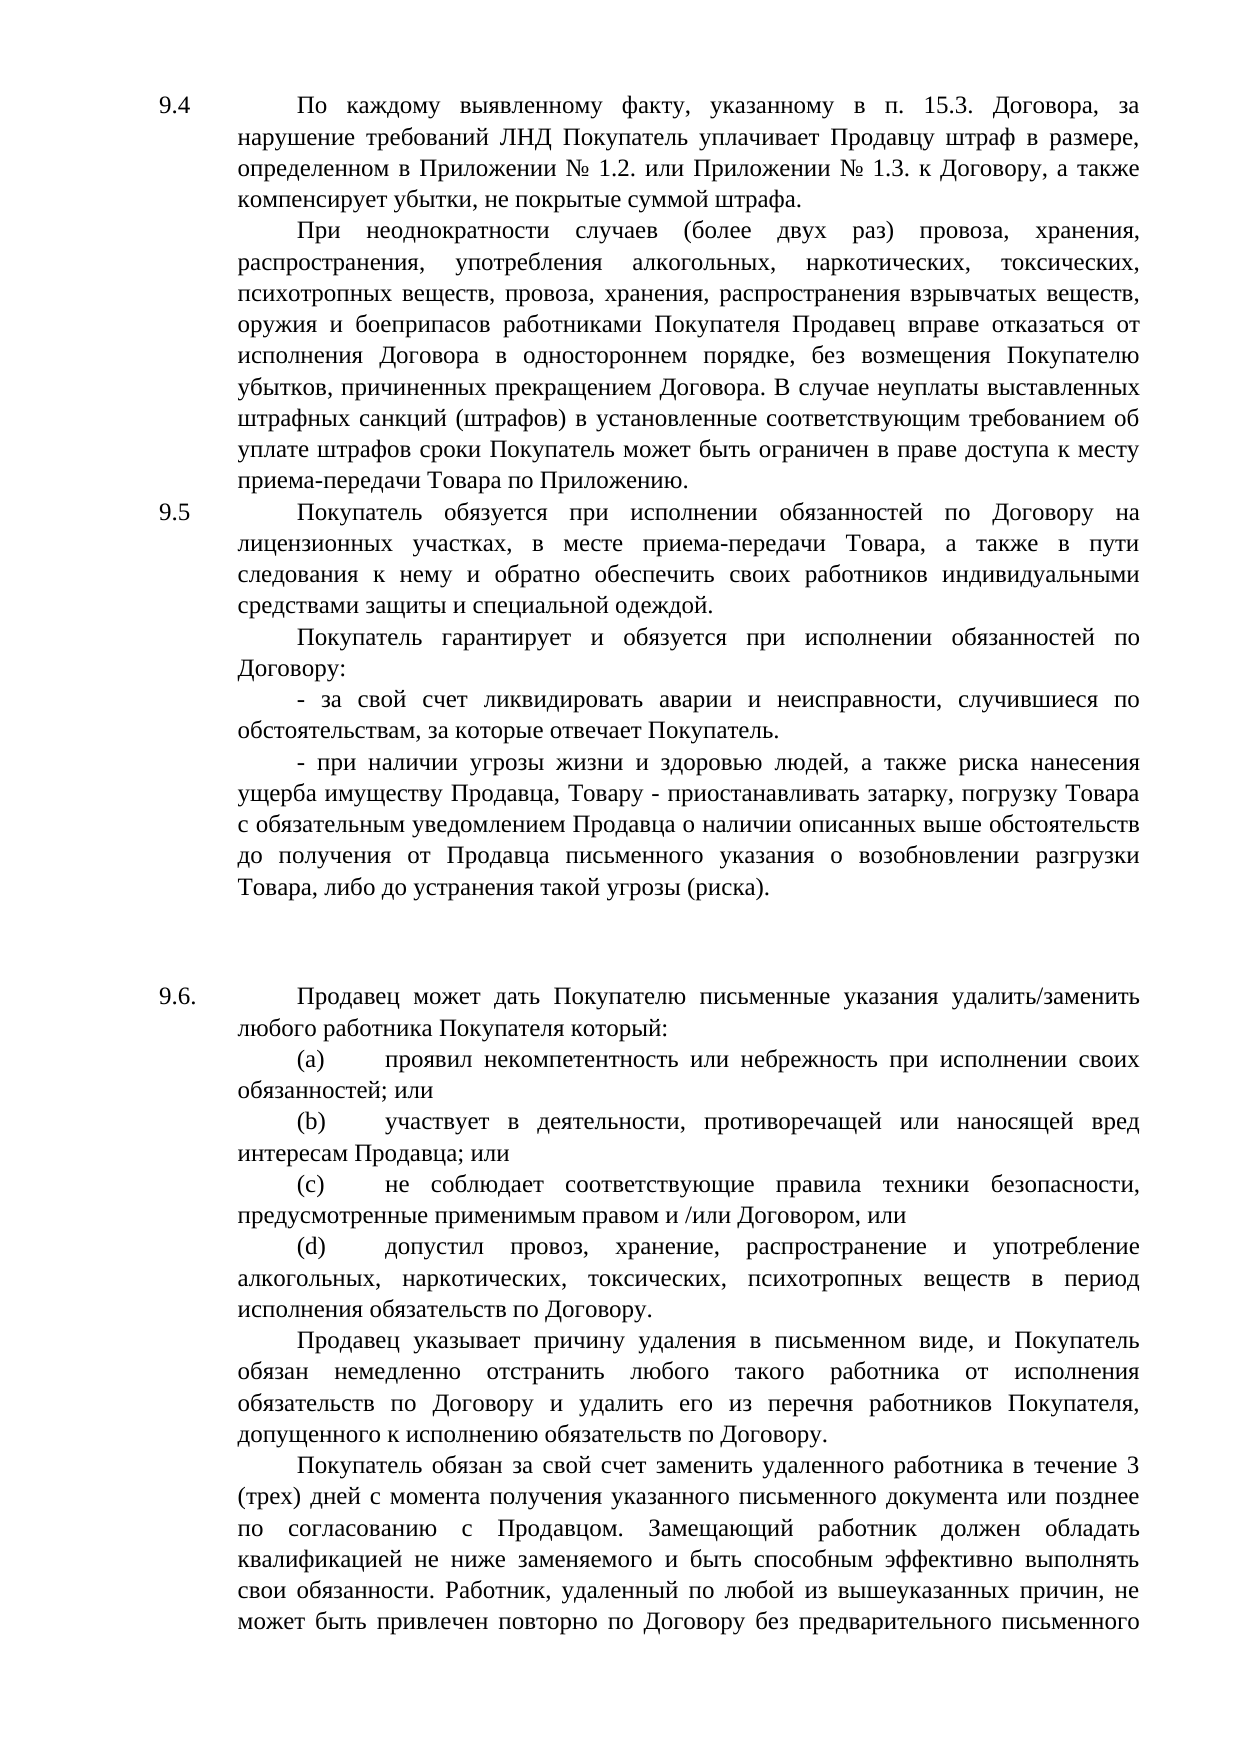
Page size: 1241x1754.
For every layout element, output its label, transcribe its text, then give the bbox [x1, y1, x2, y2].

table_cell 9.5 [148, 495, 226, 980]
table_cell 9.4 [148, 89, 226, 495]
table_cell Покупатель обязуется при исполнении обязанностей по Договору на лицензионных участках, в месте приема-передачи Товара, а также в пути следования к нему и обратно обеспечить своих работников индивидуальными средствами защиты и специальной одеждой. Покупатель гарантирует и обязуется при исполнении обязанностей по Договору: - за свой счет ликвидировать аварии и неисправности, случившиеся по обстоятельствам, за которые отвечает Покупатель. - при наличии угрозы жизни и здоровью людей, а также риска нанесения ущерба имуществу Продавца, Товару - приостанавливать затарку, погрузку Товара с обязательным уведомлением Продавца о наличии описанных выше обстоятельств до получения от Продавца письменного указания о возобновлении разгрузки Товара, либо до устранения такой угрозы (риска). [226, 495, 1152, 980]
table_cell По каждому выявленному факту, указанному в п. 15.3. Договора, за нарушение требований ЛНД Покупатель уплачивает Продавцу штраф в размере, определенном в Приложении № 1.2. или Приложении № 1.3. к Договору, а также компенсирует убытки, не покрытые суммой штрафа. При неоднократности случаев (более двух раз) провоза, хранения, распространения, употребления алкогольных, наркотических, токсических, психотропных веществ, провоза, хранения, распространения взрывчатых веществ, оружия и боеприпасов работниками Покупателя Продавец вправе отказаться от исполнения Договора в одностороннем порядке, без возмещения Покупателю убытков, причиненных прекращением Договора. В случае неуплаты выставленных штрафных санкций (штрафов) в установленные соответствующим требованием об уплате штрафов сроки Покупатель может быть ограничен в праве доступа к месту приема-передачи Товара по Приложению. [226, 89, 1152, 495]
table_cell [226, 980, 1152, 1656]
table_cell 9.6. [148, 980, 226, 1656]
